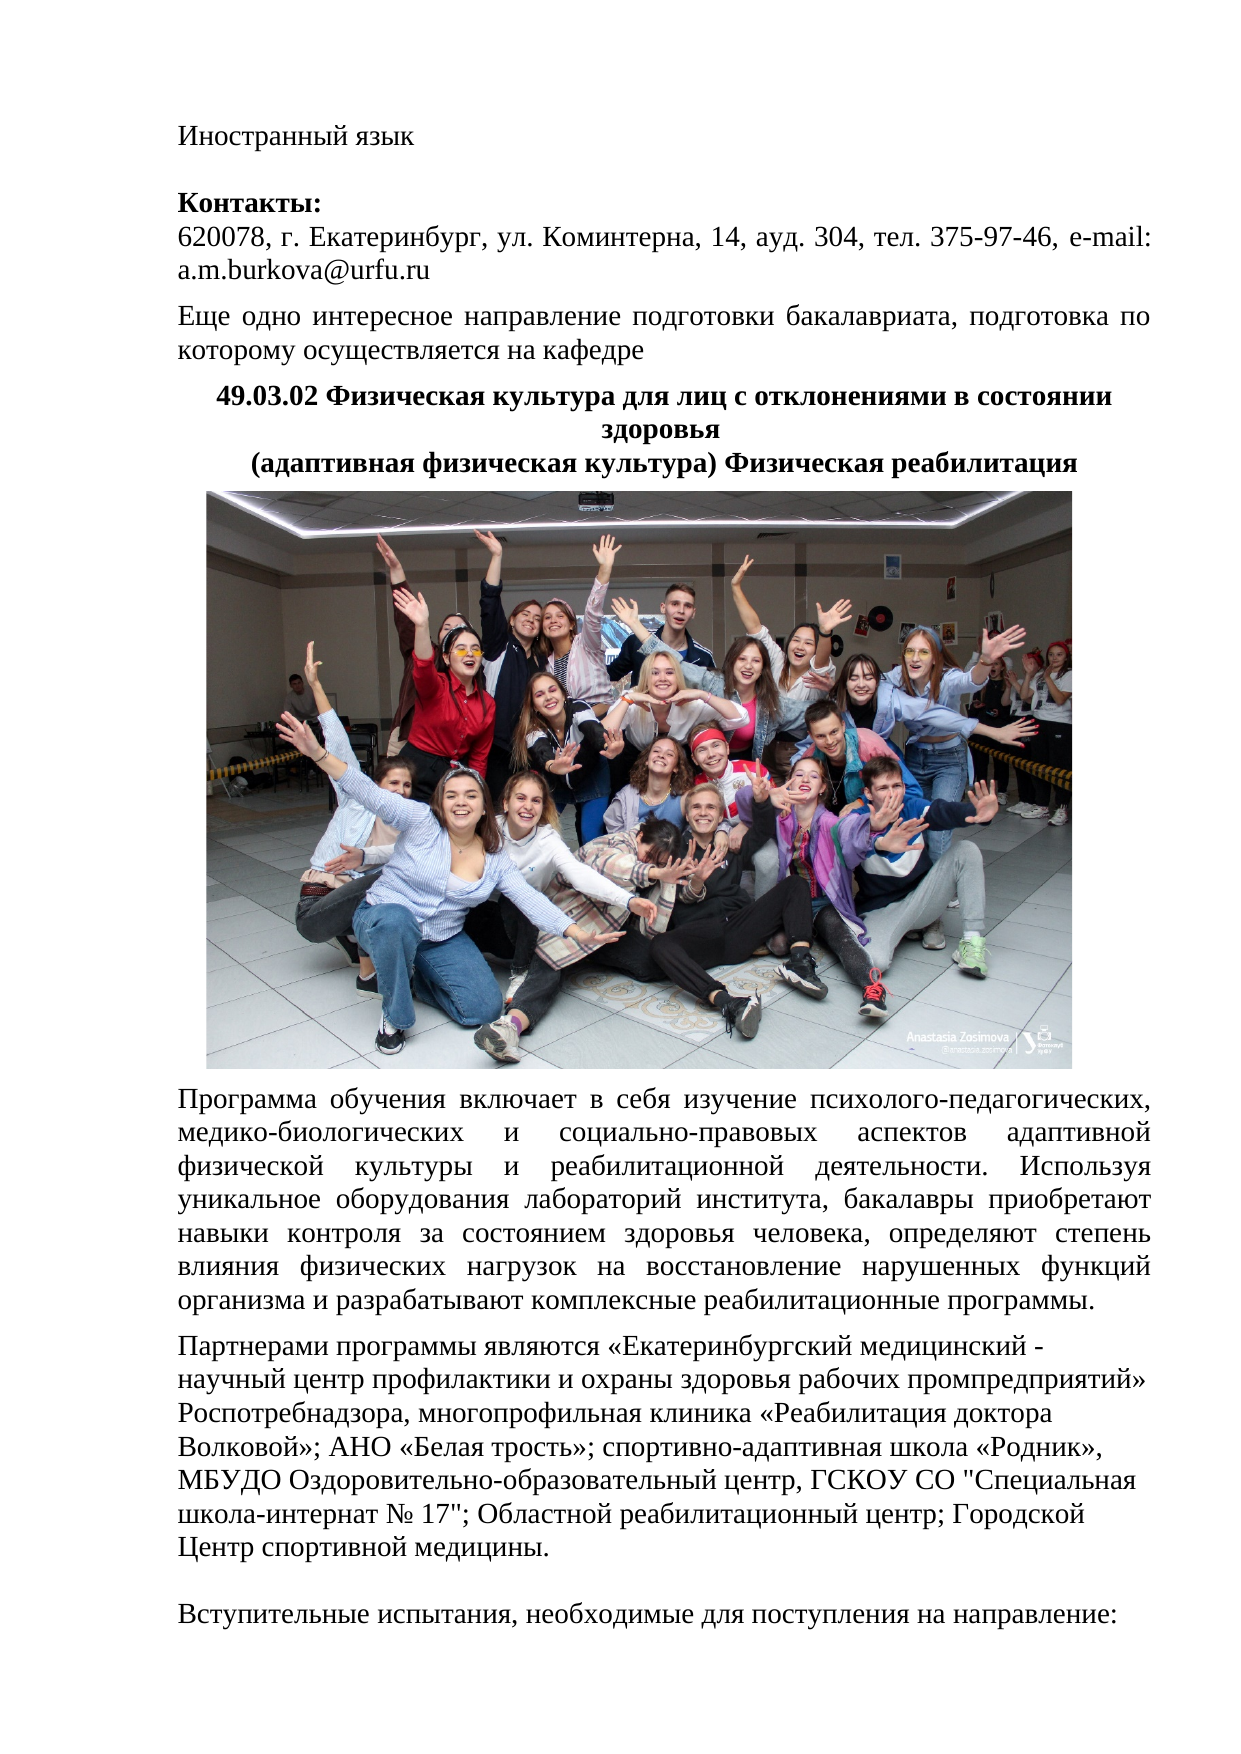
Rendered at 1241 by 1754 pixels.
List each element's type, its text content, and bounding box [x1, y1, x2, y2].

picture [206, 491, 1073, 1069]
text Контакты: [177, 185, 1152, 219]
text Вступительные испытания, необходимые для поступления на направление: [177, 1596, 1152, 1630]
text Еще одно интересное направление подготовки бакалавриата, подготовка по которому осуществляется на кафедре [177, 298, 1152, 365]
text Иностранный язык [177, 118, 1152, 152]
text 620078, г. Екатеринбург, ул. Коминтерна, 14, ауд. 304, тел. 375-97-46, e-mail: a.m.burkova@urfu.ru [177, 219, 1152, 286]
text 49.03.02 Физическая культура для лиц с отклонениями в состоянии здоровья (адаптивная физическая культура) Физическая реабилитация [177, 378, 1152, 478]
text Программа обучения включает в себя изучение психолого-педагогических, медико-биологических и социально-правовых аспектов адаптивной физической культуры и реабилитационной деятельности. Используя уникальное оборудования лабораторий института, бакалавры приобретают навыки контроля за состоянием здоровья человека, определяют степень влияния физических нагрузок на восстановление нарушенных функций организма и разрабатывают комплексные реабилитационные программы. [177, 1081, 1152, 1316]
text Партнерами программы являются «Екатеринбургский медицинский - научный центр профилактики и охраны здоровья рабочих промпредприятий» Роспотребнадзора, многопрофильная клиника «Реабилитация доктора Волковой»; АНО «Белая трость»; спортивно-адаптивная школа «Родник», МБУДО Оздоровительно-образовательный центр, ГСКОУ СО "Специальная школа-интернат № 17"; Областной реабилитационный центр; Городской Центр спортивной медицины. [177, 1328, 1152, 1563]
